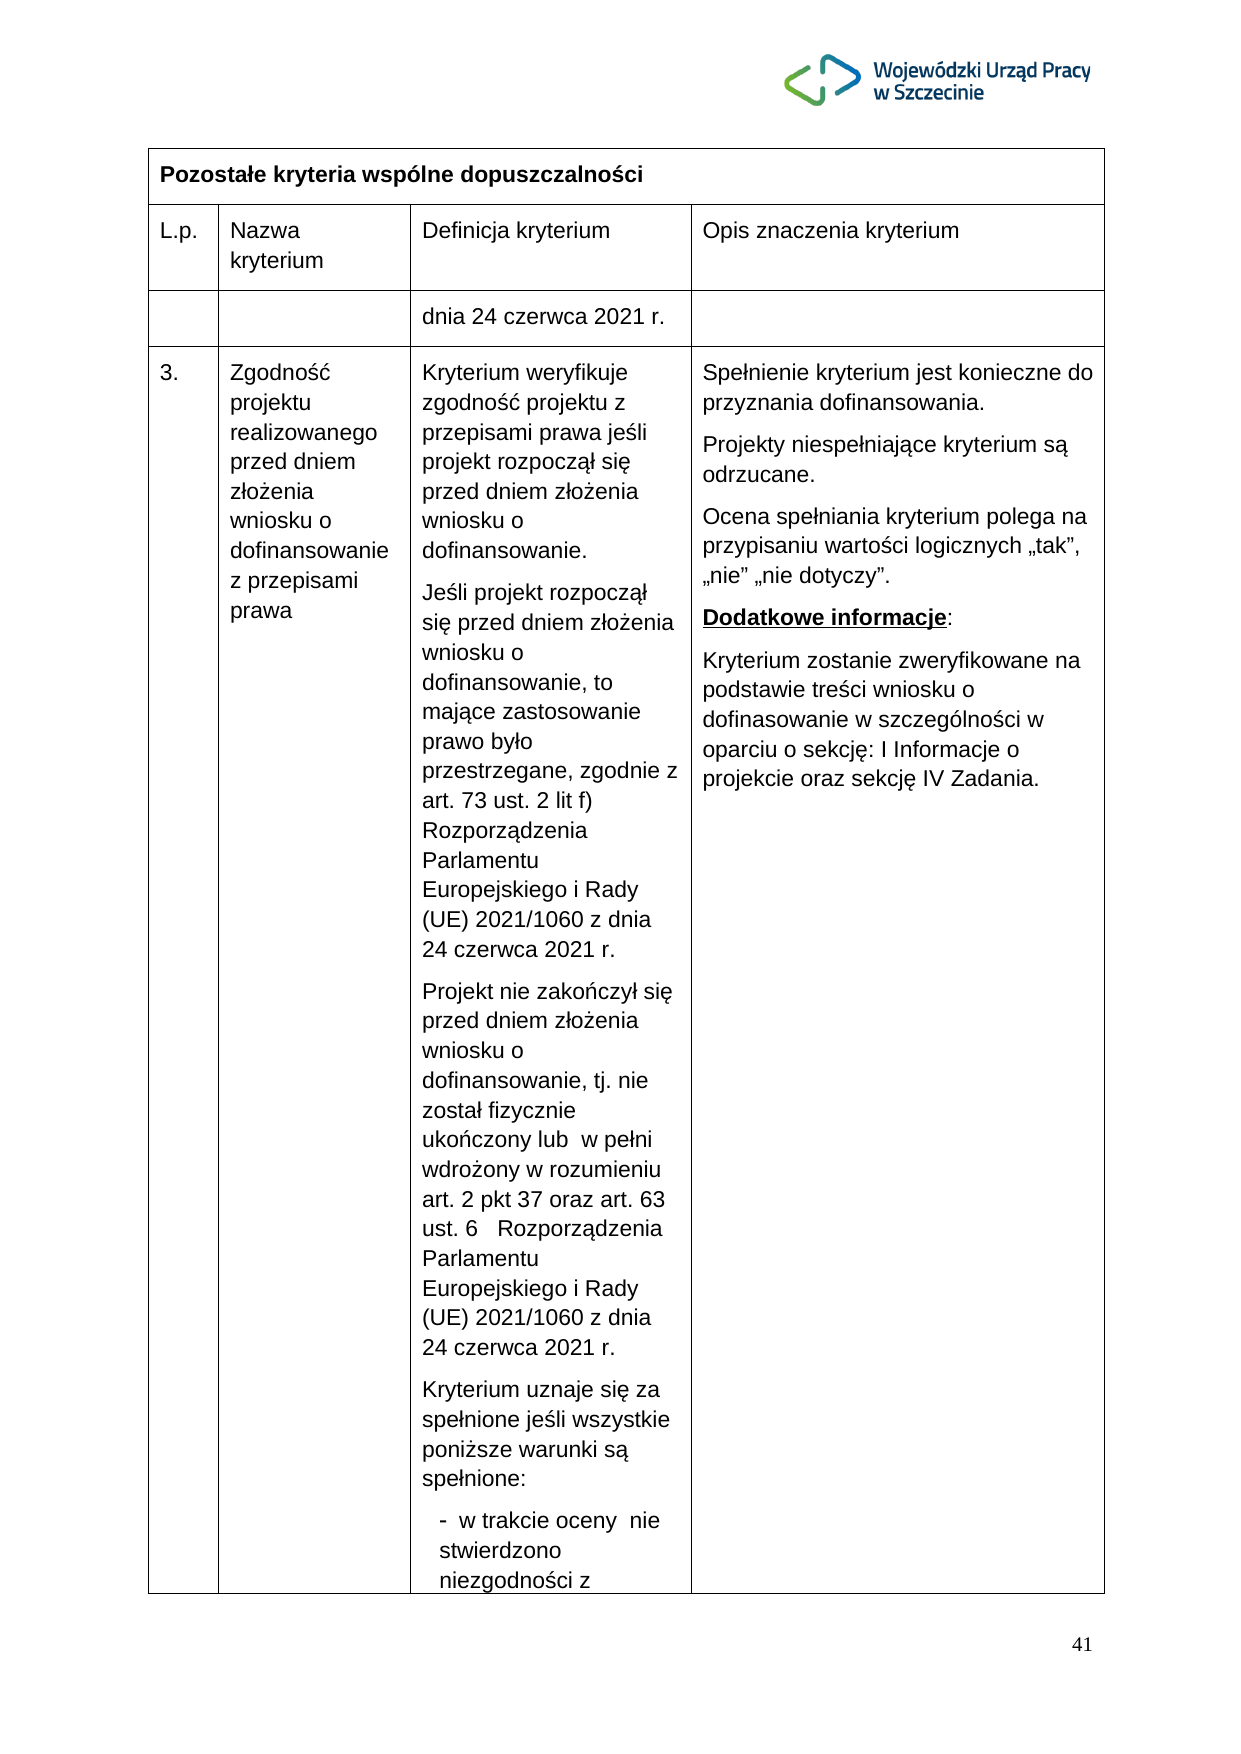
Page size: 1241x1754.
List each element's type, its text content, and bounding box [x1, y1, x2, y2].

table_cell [411, 347, 691, 1593]
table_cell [692, 291, 1104, 346]
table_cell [219, 347, 410, 1593]
table_cell Definicja kryterium [411, 205, 691, 289]
table_cell Nazwa kryterium [219, 205, 410, 289]
table_cell [149, 347, 218, 1593]
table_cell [411, 291, 691, 346]
table_header Pozostałe kryteria wspólne dopuszczalności [149, 149, 1104, 204]
table_cell Opis znaczenia kryterium [692, 205, 1104, 289]
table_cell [692, 347, 1104, 1593]
table_cell [149, 291, 218, 346]
picture [784, 54, 1091, 106]
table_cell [219, 291, 410, 346]
table_cell L.p. [149, 205, 218, 289]
